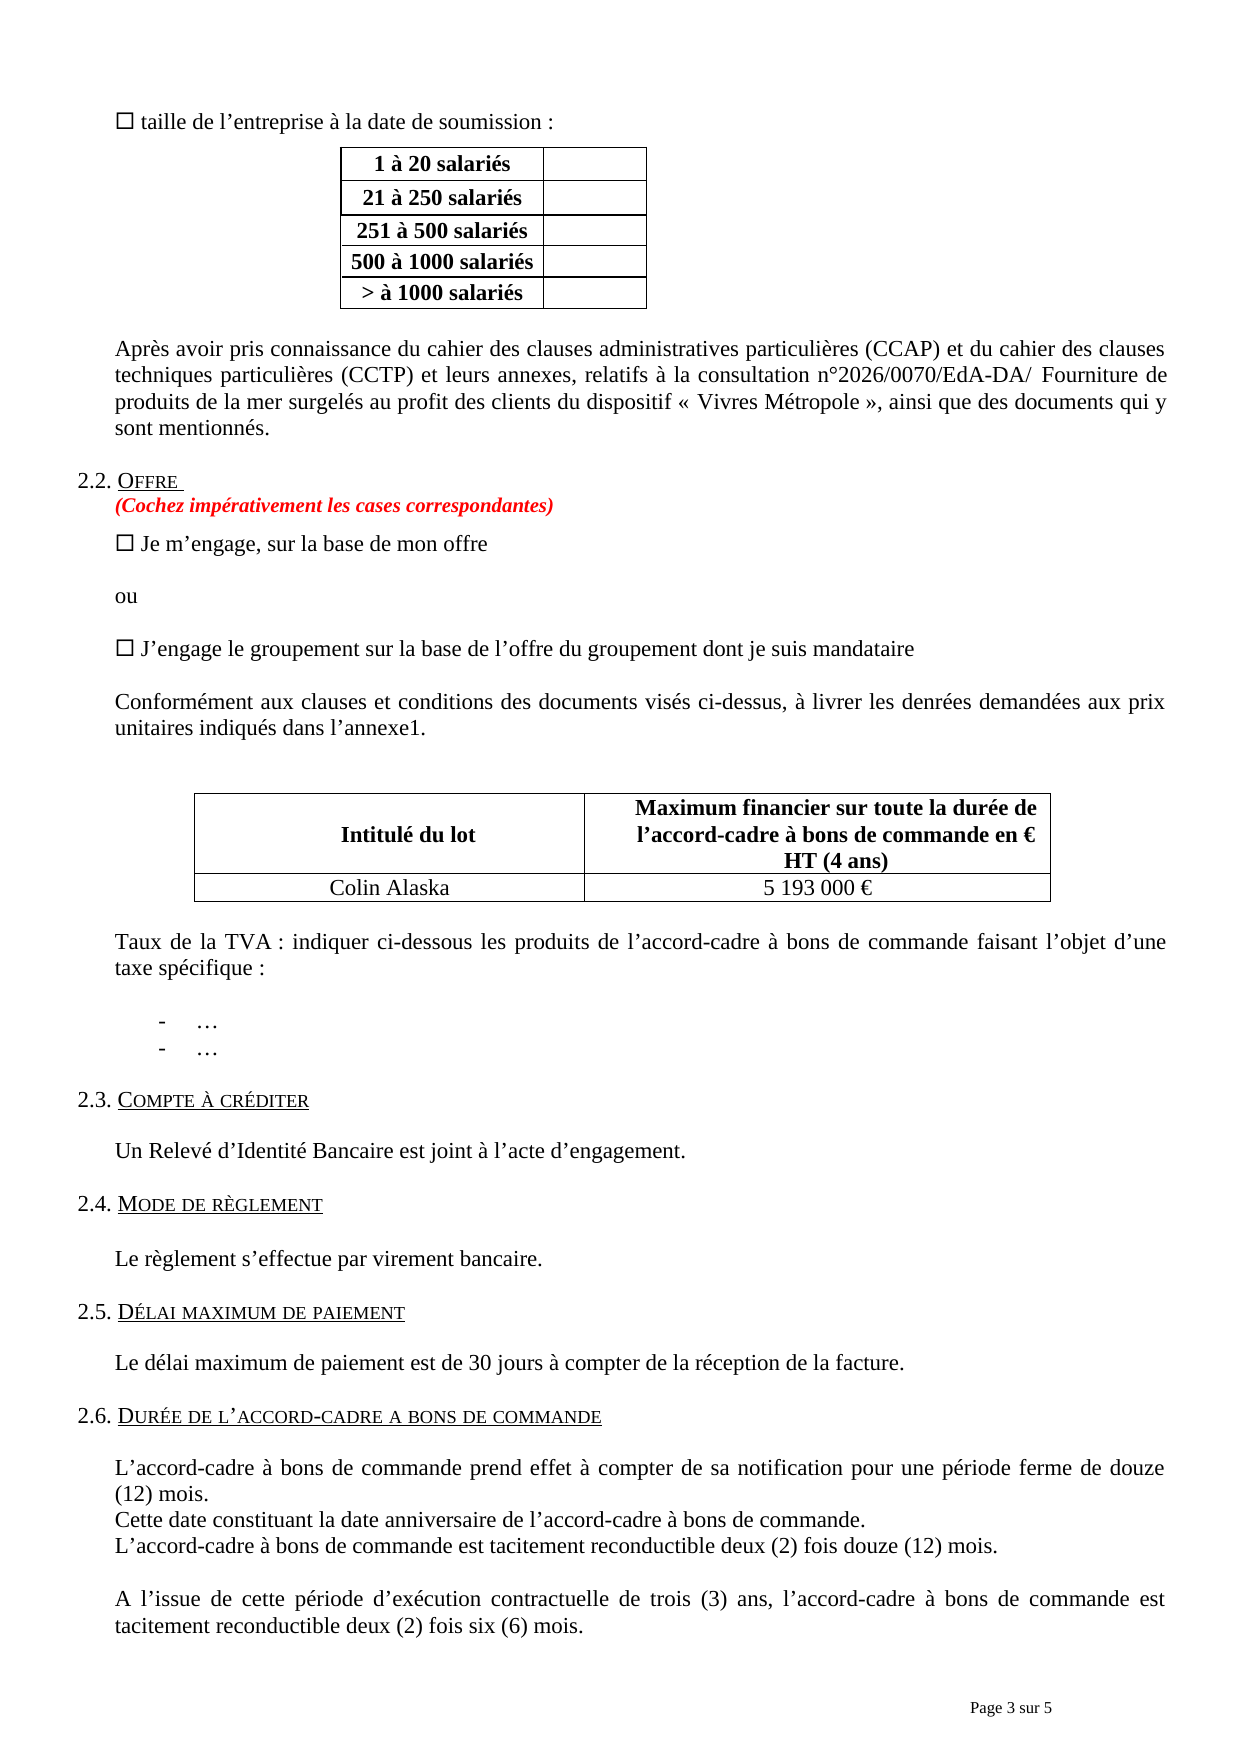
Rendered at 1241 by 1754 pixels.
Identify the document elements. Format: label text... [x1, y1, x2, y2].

text Je m’engage, sur la base de mon offre [114, 530, 1168, 556]
text L’accord-cadre à bons de commande prend effet à compter de sa notification pour une période ferme de douze (12) mois. [114, 1453, 1168, 1506]
table_cell [544, 246, 646, 276]
table_cell > à 1000 salariés [341, 276, 543, 308]
text (Cochez impérativement les cases correspondantes) [114, 493, 1168, 517]
text ou [114, 582, 1168, 609]
table_cell Colin Alaska [195, 874, 584, 901]
subtitle 2.5. Délai maximum de paiement [77, 1298, 1168, 1324]
text J’engage le groupement sur la base de l’offre du groupement dont je suis mandataire [114, 635, 1168, 661]
text Cette date constituant la date anniversaire de l’accord-cadre à bons de commande. [114, 1506, 1168, 1533]
table_cell 21 à 250 salariés [342, 181, 543, 214]
table_header Maximum financier sur toute la durée de l’accord-cadre à bons de commande en € HT (4 ans) [585, 794, 1050, 873]
table_header [544, 148, 646, 179]
text Le règlement s’effectue par virement bancaire. [114, 1245, 1168, 1272]
text Après avoir pris connaissance du cahier des clauses administratives particulières (CCAP) et du cahier des clauses techniques particulières (CCTP) et leurs annexes, relatifs à la consultation n°2026/0070/EdA-DA/ Fourniture de produits de la mer surgelés au profit des clients du dispositif « Vivres Métropole », ainsi que des documents qui y sont mentionnés. [114, 335, 1168, 440]
table_cell [544, 216, 646, 245]
table_cell 500 à 1000 salariés [341, 245, 543, 276]
text A l’issue de cette période d’exécution contractuelle de trois (3) ans, l’accord-cadre à bons de commande est tacitement reconductible deux (2) fois six (6) mois. [114, 1585, 1168, 1638]
table_header Intitulé du lot [195, 794, 584, 873]
text Le délai maximum de paiement est de 30 jours à compter de la réception de la facture. [114, 1349, 1168, 1376]
table_cell [544, 181, 646, 214]
list … [158, 1007, 1168, 1033]
table_cell 5 193 000 € [585, 874, 1050, 901]
text Taux de la TVA : indiquer ci-dessous les produits de l’accord-cadre à bons de commande faisant l’objet d’une taxe spécifique : [114, 928, 1168, 981]
list … [158, 1033, 1168, 1060]
table_cell 251 à 500 salariés [341, 216, 543, 245]
table_cell [544, 278, 646, 308]
subtitle 2.4. Mode de règlement [77, 1190, 1168, 1217]
text Un Relevé d’Identité Bancaire est joint à l’acte d’engagement. [114, 1138, 1168, 1164]
text taille de l’entreprise à la date de soumission : [114, 108, 1168, 134]
text L’accord-cadre à bons de commande est tacitement reconductible deux (2) fois douze (12) mois. [114, 1533, 1168, 1559]
table_header 1 à 20 salariés [342, 148, 543, 179]
subtitle 2.2. Offre [77, 467, 1168, 493]
subtitle 2.6. Durée de l’accord-cadre a bons de commande [77, 1402, 1168, 1428]
text Conformément aux clauses et conditions des documents visés ci-dessus, à livrer les denrées demandées aux prix unitaires indiqués dans l’annexe1. [114, 688, 1168, 741]
subtitle 2.3. Compte à créditer [77, 1086, 1168, 1113]
